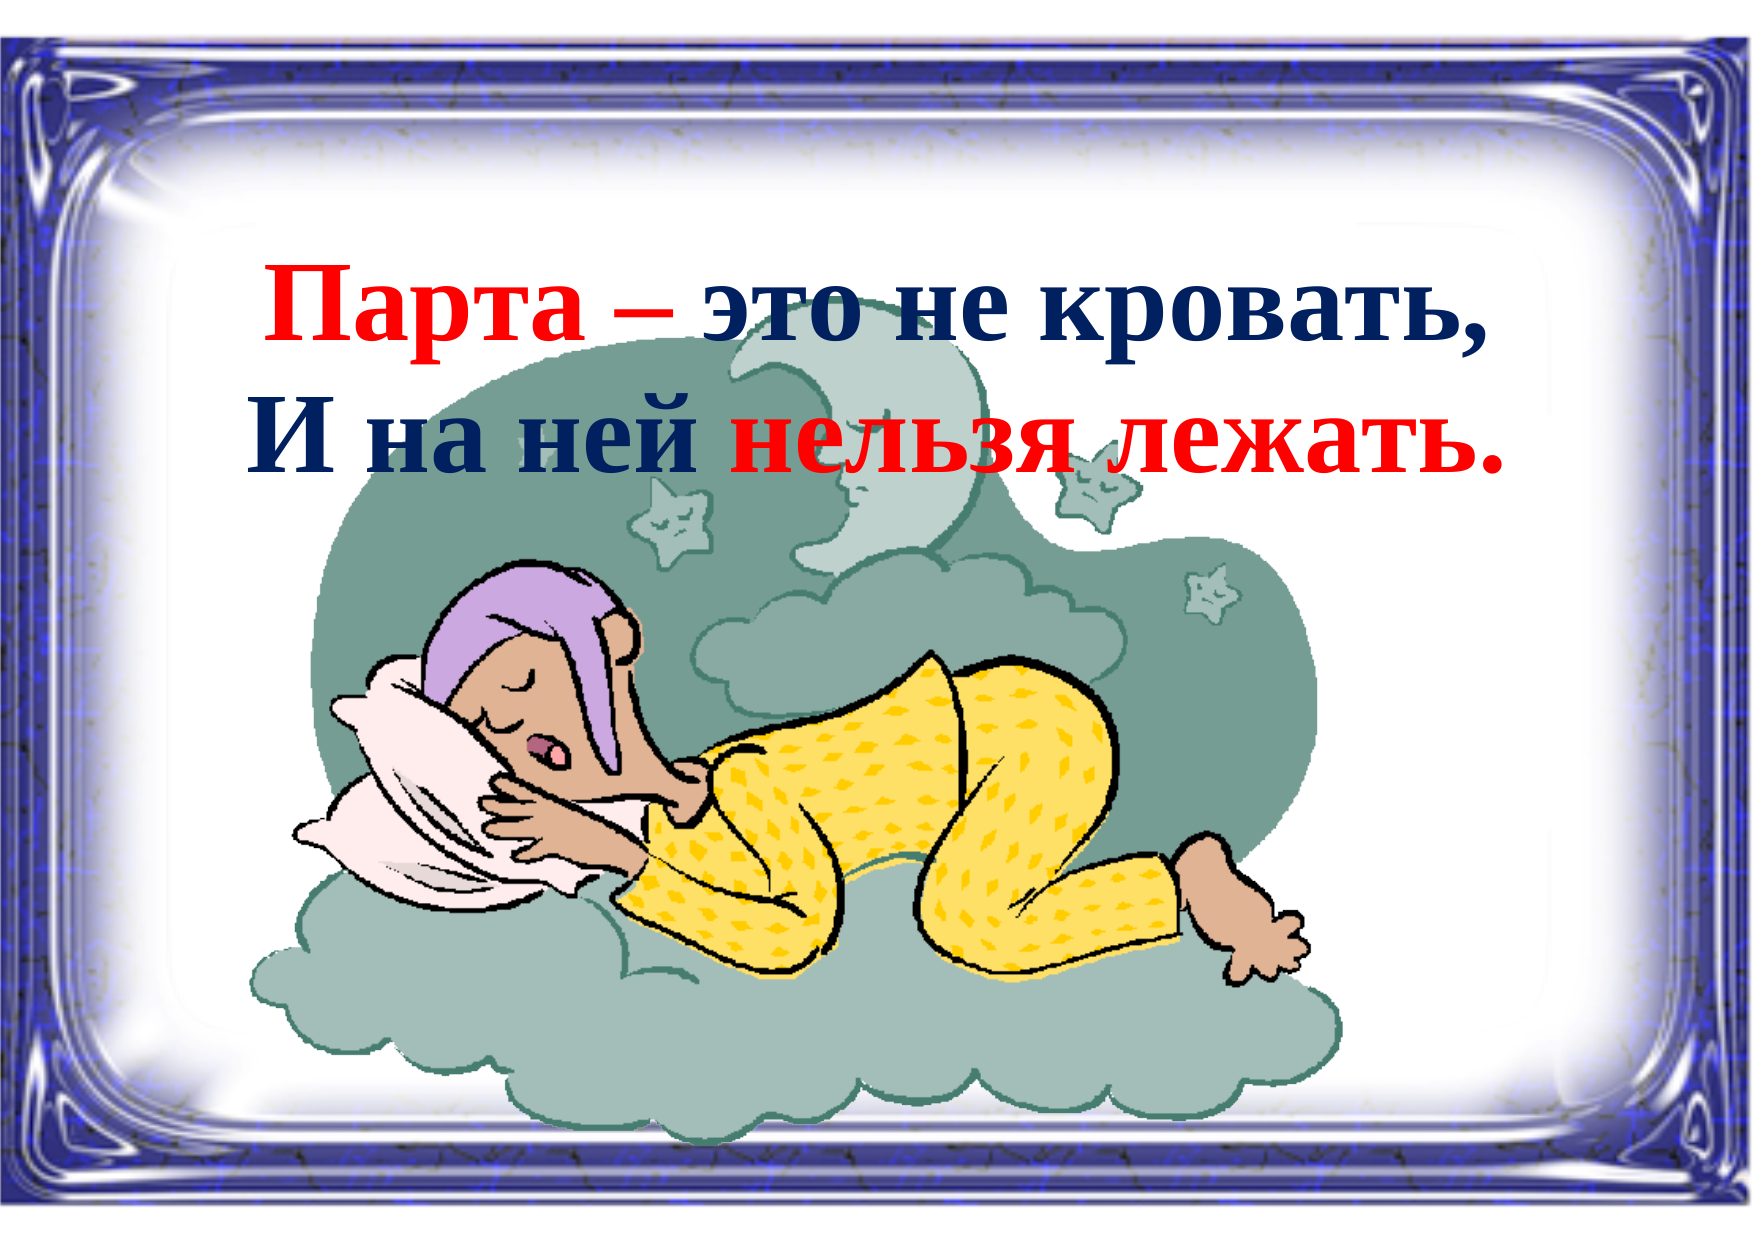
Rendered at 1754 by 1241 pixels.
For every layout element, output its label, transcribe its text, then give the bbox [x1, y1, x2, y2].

text И на ней нельзя лежать. [118, 365, 1636, 497]
text Парта – это не кровать, [118, 234, 1636, 365]
picture [0, 2, 1754, 1238]
